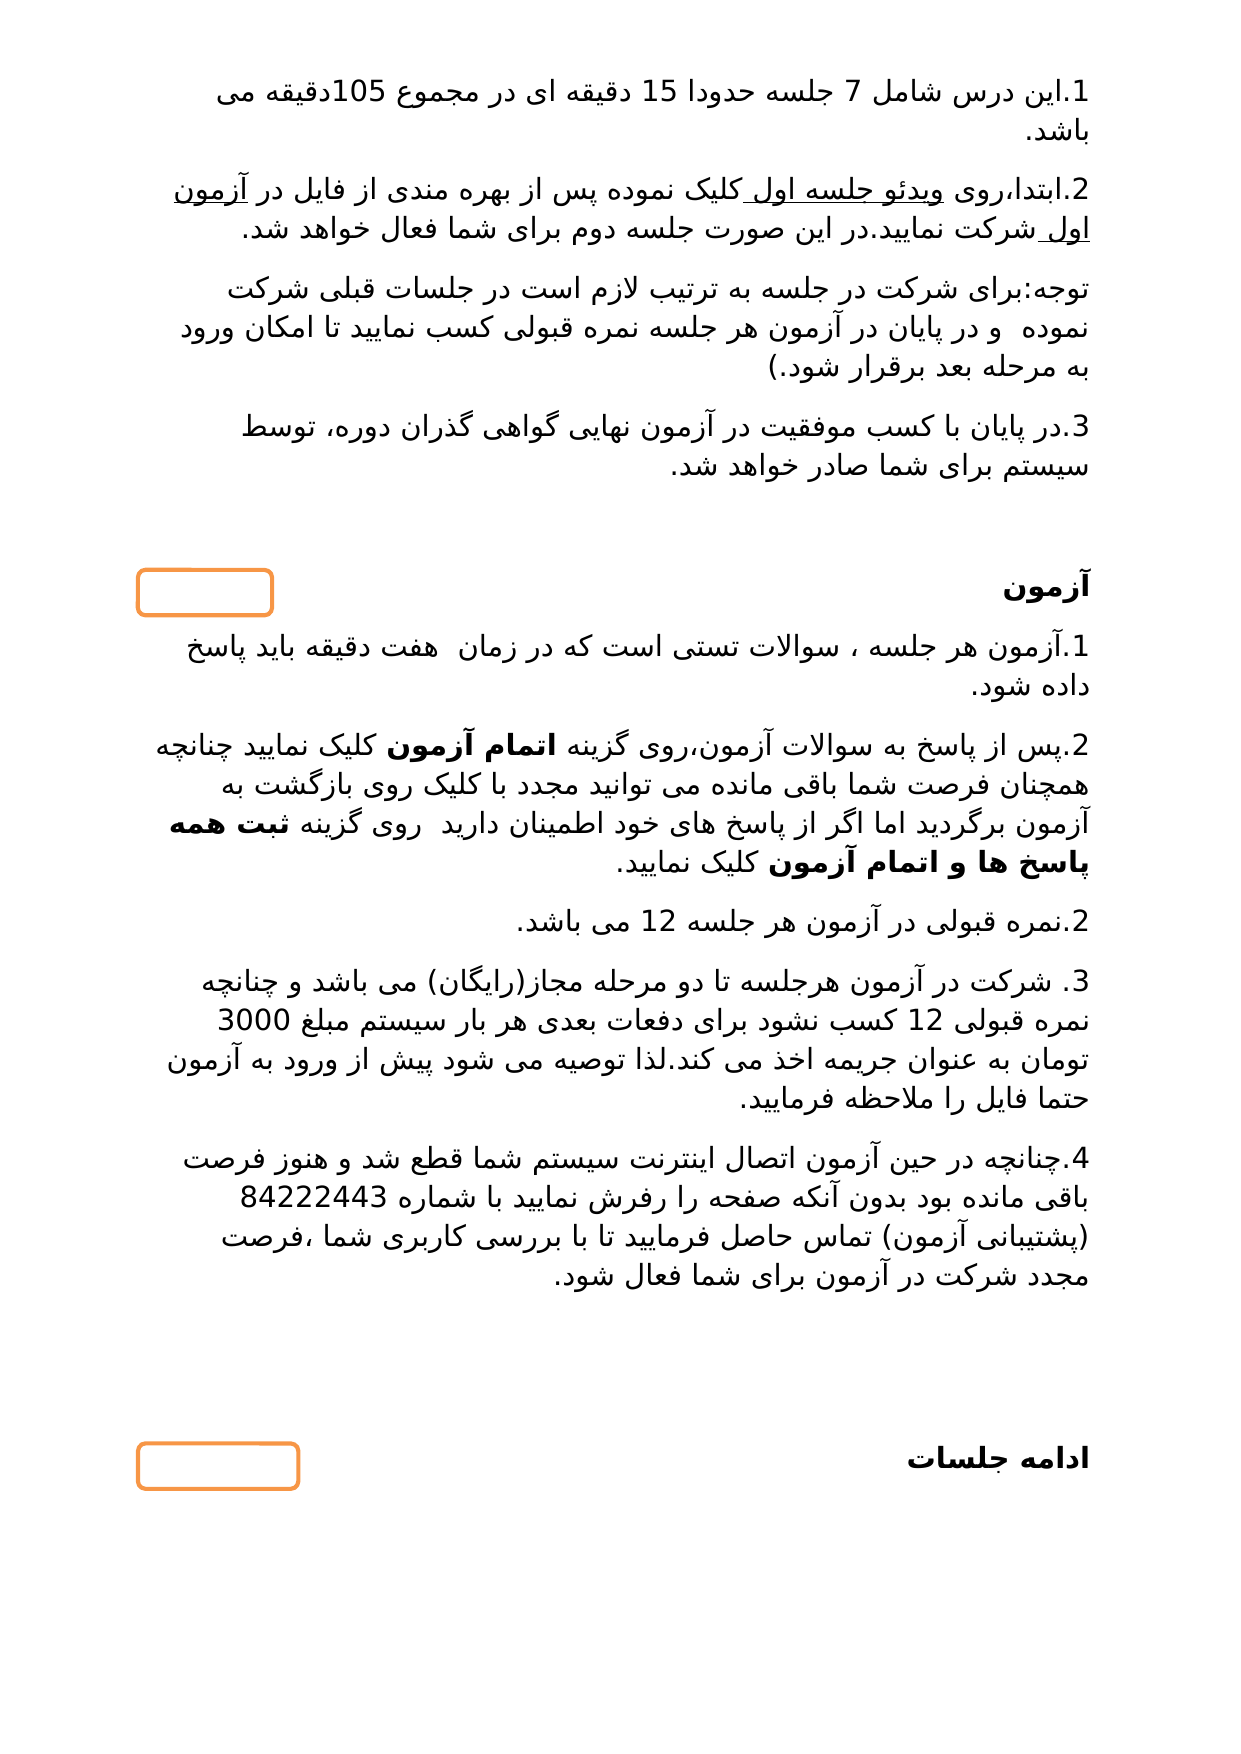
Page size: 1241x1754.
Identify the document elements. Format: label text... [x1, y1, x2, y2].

text 3.در پایان با کسب موفقیت در آزمون نهایی گواهی گذران دوره، توسط سیستم برای شما صادر خواهد شد. [150, 409, 1090, 482]
text 4.چنانچه در حین آزمون اتصال اینترنت سیستم شما قطع شد و هنوز فرصت باقی مانده بود بدون آنکه صفحه را رفرش نمایید با شماره 84222443 (پشتیبانی آزمون) تماس حاصل فرمایید تا با بررسی کاربری شما ،فرصت مجدد شرکت در آزمون برای شما فعال شود. [150, 1141, 1090, 1292]
text 2.پس از پاسخ به سوالات آزمون،روی گزینه اتمام آزمون کلیک نمایید چنانچه همچنان فرصت شما باقی مانده می توانید مجدد با کلیک روی بازگشت به آزمون برگردید اما اگر از پاسخ های خود اطمینان دارید روی گزینه ثبت همه پاسخ ها و اتمام آزمون کلیک نمایید. [150, 728, 1090, 879]
text 1.آزمون هر جلسه ، سوالات تستی است که در زمان هفت دقیقه باید پاسخ داده شود. [150, 629, 1090, 702]
text 3. شرکت در آزمون هرجلسه تا دو مرحله مجاز(رایگان) می باشد و چنانچه نمره قبولی 12 کسب نشود برای دفعات بعدی هر بار سیستم مبلغ 3000 تومان به عنوان جریمه اخذ می کند.لذا توصیه می شود پیش از ورود به آزمون حتما فایل را ملاحظه فرمایید. [150, 964, 1090, 1115]
text 2.نمره قبولی در آزمون هر جلسه 12 می باشد. [150, 905, 1090, 939]
text آزمون [150, 569, 1090, 603]
text 2.ابتدا،روی ویدئو جلسه اول کلیک نموده پس از بهره مندی از فایل در آزمون اول شرکت نمایید.در این صورت جلسه دوم برای شما فعال خواهد شد. [150, 173, 1090, 246]
text توجه:برای شرکت در جلسه به ترتیب لازم است در جلسات قبلی شرکت نموده و در پایان در آزمون هر جلسه نمره قبولی کسب نمایید تا امکان ورود به مرحله بعد برقرار شود.) [150, 271, 1090, 383]
text ادامه جلسات [150, 1441, 1090, 1475]
text 1.این درس شامل 7 جلسه حدودا 15 دقیقه ای در مجموع 105دقیقه می باشد. [150, 74, 1090, 147]
